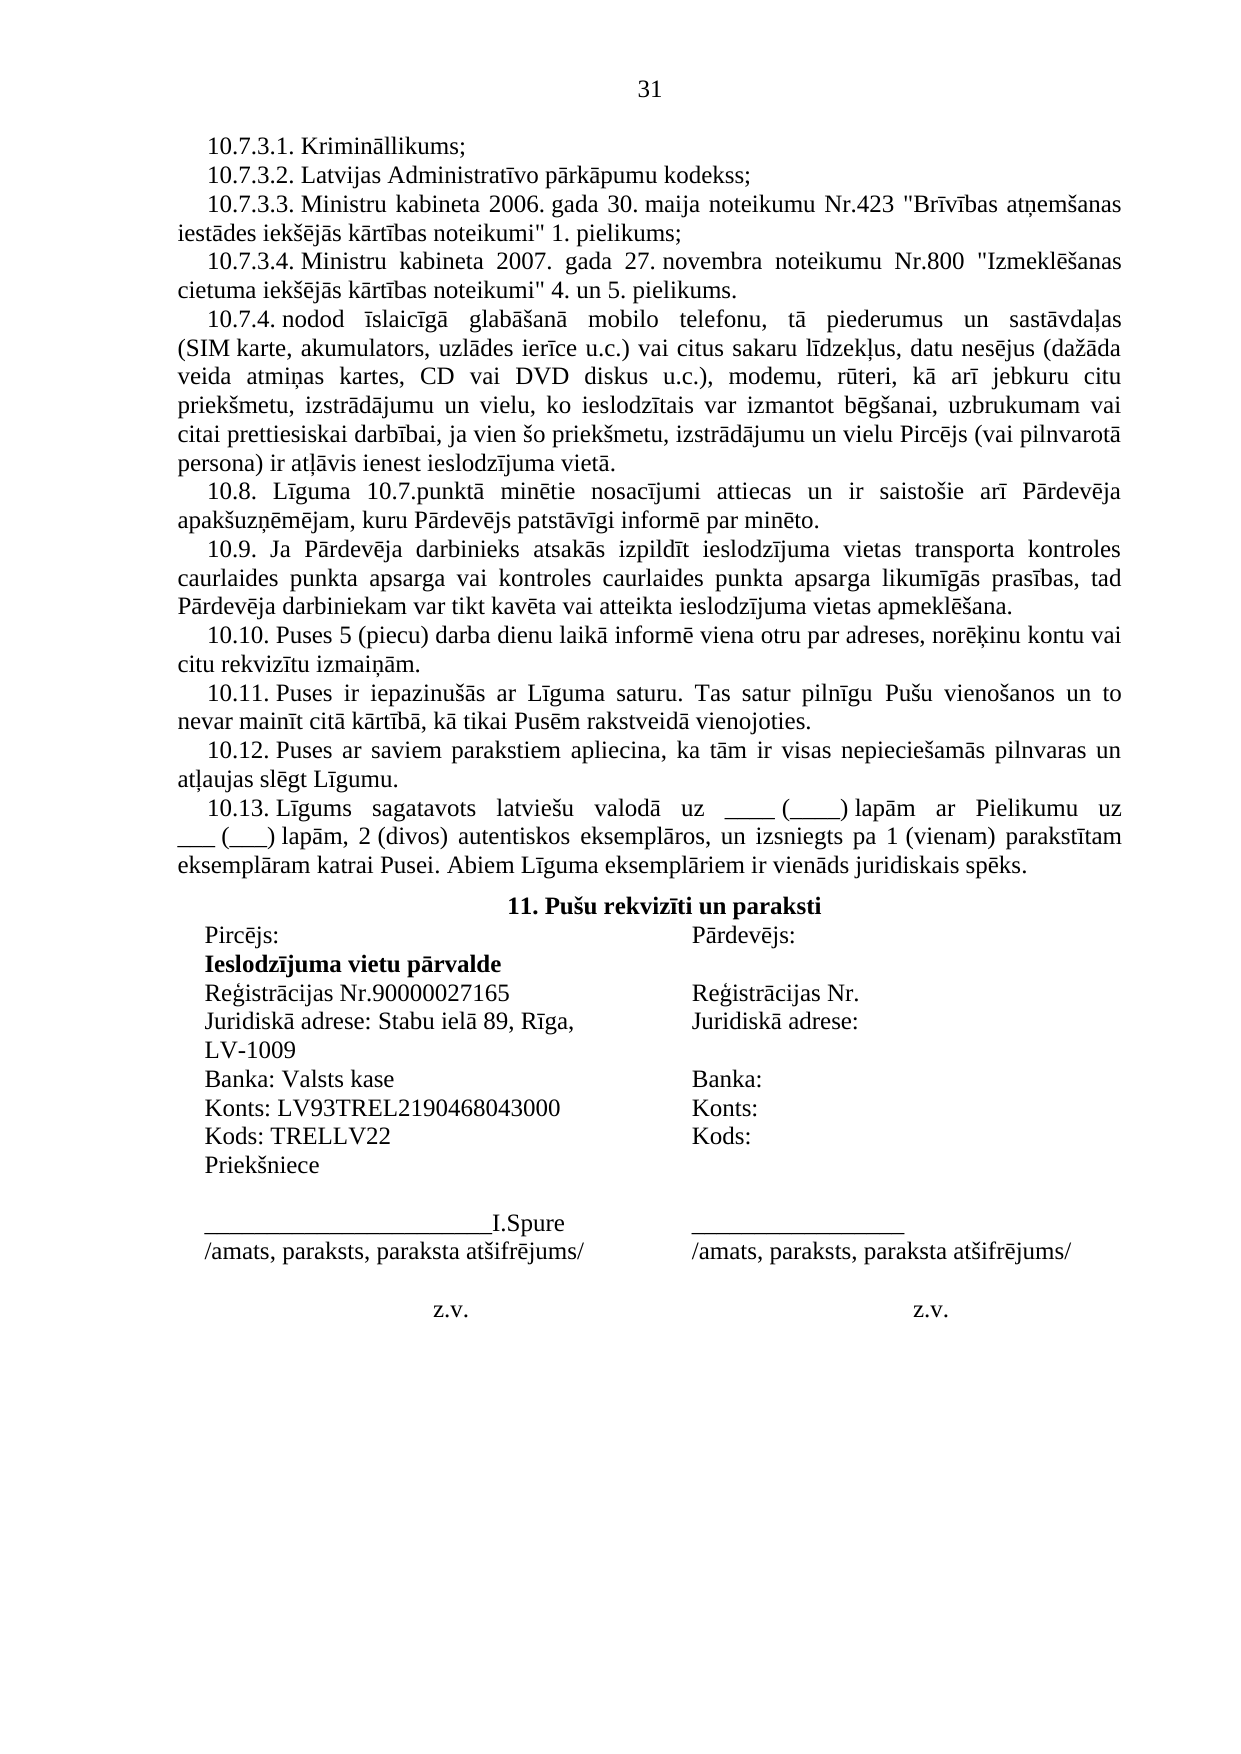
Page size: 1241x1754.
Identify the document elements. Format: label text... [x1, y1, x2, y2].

text 10.13. sagatavots latviešu valodā uz ____ (____) lapām ar Pielikumu uz ___ (___) lapām, 2 (divos) autentiskos eksemplāros, un izsniegts pa 1 (vienam) parakstītam eksemplāram katrai Pusei. Abiem Līguma eksemplāriem ir vienāds juridiskais spēks. [177, 793, 1122, 879]
text 10.9. Ja Pārdevēja darbinieks atsakās izpildīt ieslodzījuma vietas transporta kontroles caurlaides punkta apsarga vai kontroles caurlaides punkta apsarga likumīgās prasības, tad Pārdevēja darbiniekam var tikt kavēta vai atteikta ieslodzījuma vietas apmeklēšana. [177, 534, 1122, 620]
text 10.11. Puses ir iepazinušās ar Līguma saturu. Tas satur pilnīgu Pušu vienošanos un to nevar mainīt citā kārtībā, kā tikai Pusēm rakstveidā vienojoties. [177, 678, 1122, 735]
text 10.12. Puses ar saviem parakstiem apliecina, ka tām ir visas nepieciešamās pilnvaras un atļaujas slēgt Līgumu. [177, 735, 1122, 793]
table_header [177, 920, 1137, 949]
text 11. Pušu rekvizīti un paraksti [177, 891, 1122, 920]
text 10.8. Līguma 10.7.punktā minētie nosacījumi attiecas un ir saistošie arī Pārdevēja apakšuzņēmējam, kuru Pārdevējs patstāvīgi informē par minēto. [177, 476, 1122, 534]
text 10.7.3.1. Krimināllikums; [177, 131, 1122, 160]
text 10.7.4. nodod īslaicīgā glabāšanā mobilo telefonu, tā piederumus un sastāvdaļas (SIM karte, akumulators, uzlādes ierīce u.c.) vai citus sakaru līdzekļus, datu nesējus (dažāda veida atmiņas kartes, CD vai DVD diskus u.c.), modemu, rūteri, kā arī jebkuru citu priekšmetu, izstrādājumu un vielu, ko ieslodzītais var izmantot bēgšanai, uzbrukumam vai citai prettiesiskai darbībai, ja vien šo priekšmetu, izstrādājumu un vielu Pircējs (vai pilnvarotā persona) ir atļāvis ienest ieslodzījuma vietā. [177, 304, 1122, 476]
text 10.7.3.2. Latvijas Administratīvo pārkāpumu kodekss; [177, 160, 1122, 189]
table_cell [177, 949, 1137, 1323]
text 10.7.3.4. Ministru kabineta 2007. gada 27. novembra noteikumu Nr.800 "Izmeklēšanas cietuma iekšējās kārtības noteikumi" 4. un 5. pielikums. [177, 246, 1122, 304]
text 10.10. Puses 5 (piecu) darba dienu laikā informē viena otru par adreses, norēķinu kontu vai citu rekvizītu izmaiņām. [177, 620, 1122, 678]
text 10.7.3.3. Ministru kabineta 2006. gada 30. maija noteikumu Nr.423 "Brīvības atņemšanas iestādes iekšējās kārtības noteikumi" 1. pielikums; [177, 189, 1122, 246]
